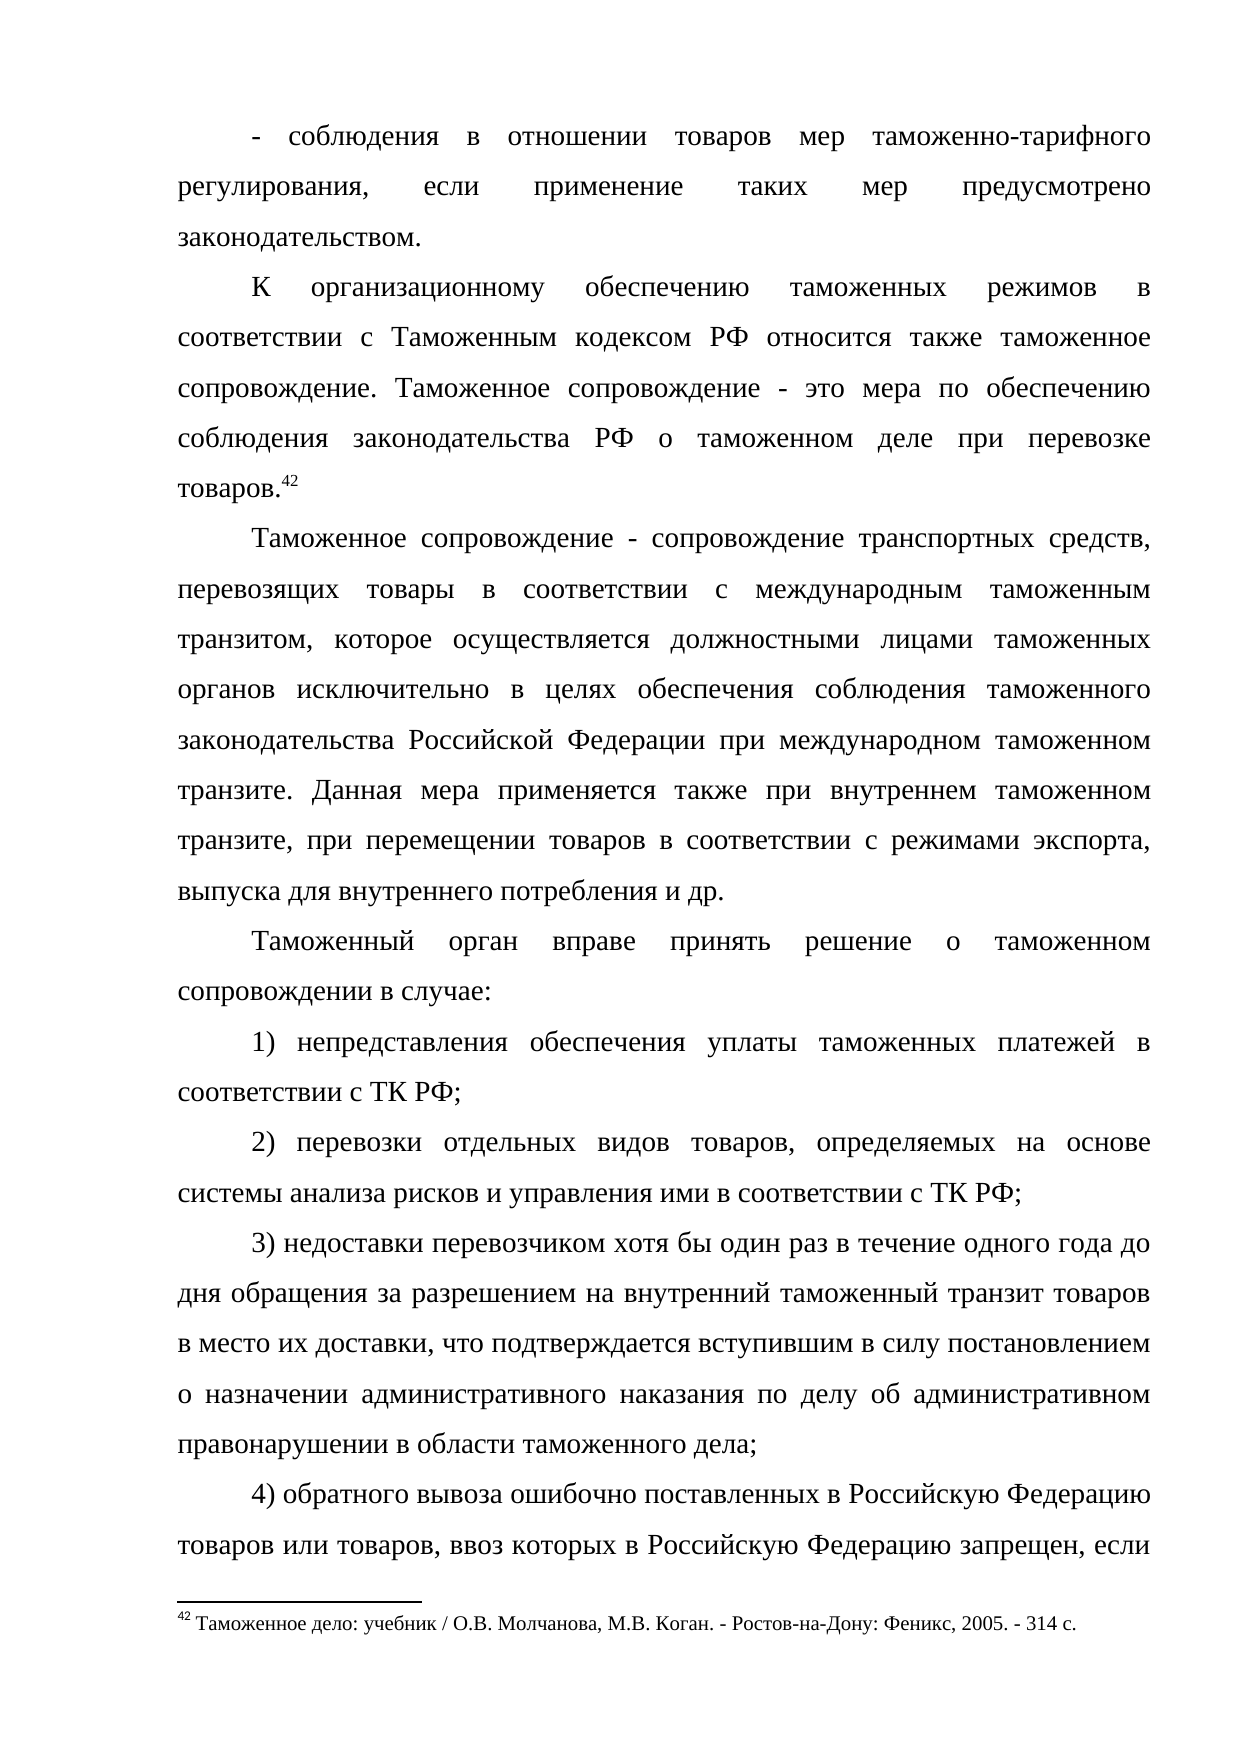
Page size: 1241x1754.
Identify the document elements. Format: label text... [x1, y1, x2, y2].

text К организационному обеспечению таможенных режимов в соответствии с Таможенным кодексом РФ относится также таможенное сопровождение. Таможенное сопровождение - это мера по обеспечению соблюдения законодательства РФ о таможенном деле при перевозке товаров. [177, 269, 1152, 504]
text Таможенное сопровождение - сопровождение транспортных средств, перевозящих товары в соответствии с международным таможенным транзитом, которое осуществляется должностными лицами таможенных органов исключительно в целях обеспечения соблюдения таможенного законодательства Российской Федерации при международном таможенном транзите. Данная мера применяется также при внутреннем таможенном транзите, при перемещении товаров в соответствии с режимами экспорта, выпуска для внутреннего потребления и др. [177, 521, 1152, 906]
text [177, 1477, 1152, 1560]
text Таможенный орган вправе принять решение о таможенном сопровождении в случае: [177, 923, 1152, 1007]
text 3) недоставки перевозчиком хотя бы один раз в течение одного года до дня обращения за разрешением на внутренний таможенный транзит товаров в место их доставки, что подтверждается вступившим в силу постановлением о назначении административного наказания по делу об административном правонарушении в области таможенного дела; [177, 1225, 1152, 1460]
text - соблюдения в отношении товаров мер таможенно-тарифного регулирования, если применение таких мер предусмотрено законодательством. [177, 118, 1152, 252]
text 2) перевозки отдельных видов товаров, определяемых на основе системы анализа рисков и управления ими в соответствии с ТК РФ; [177, 1124, 1152, 1208]
text 1) непредставления обеспечения уплаты таможенных платежей в соответствии с ТК РФ; [177, 1024, 1152, 1108]
